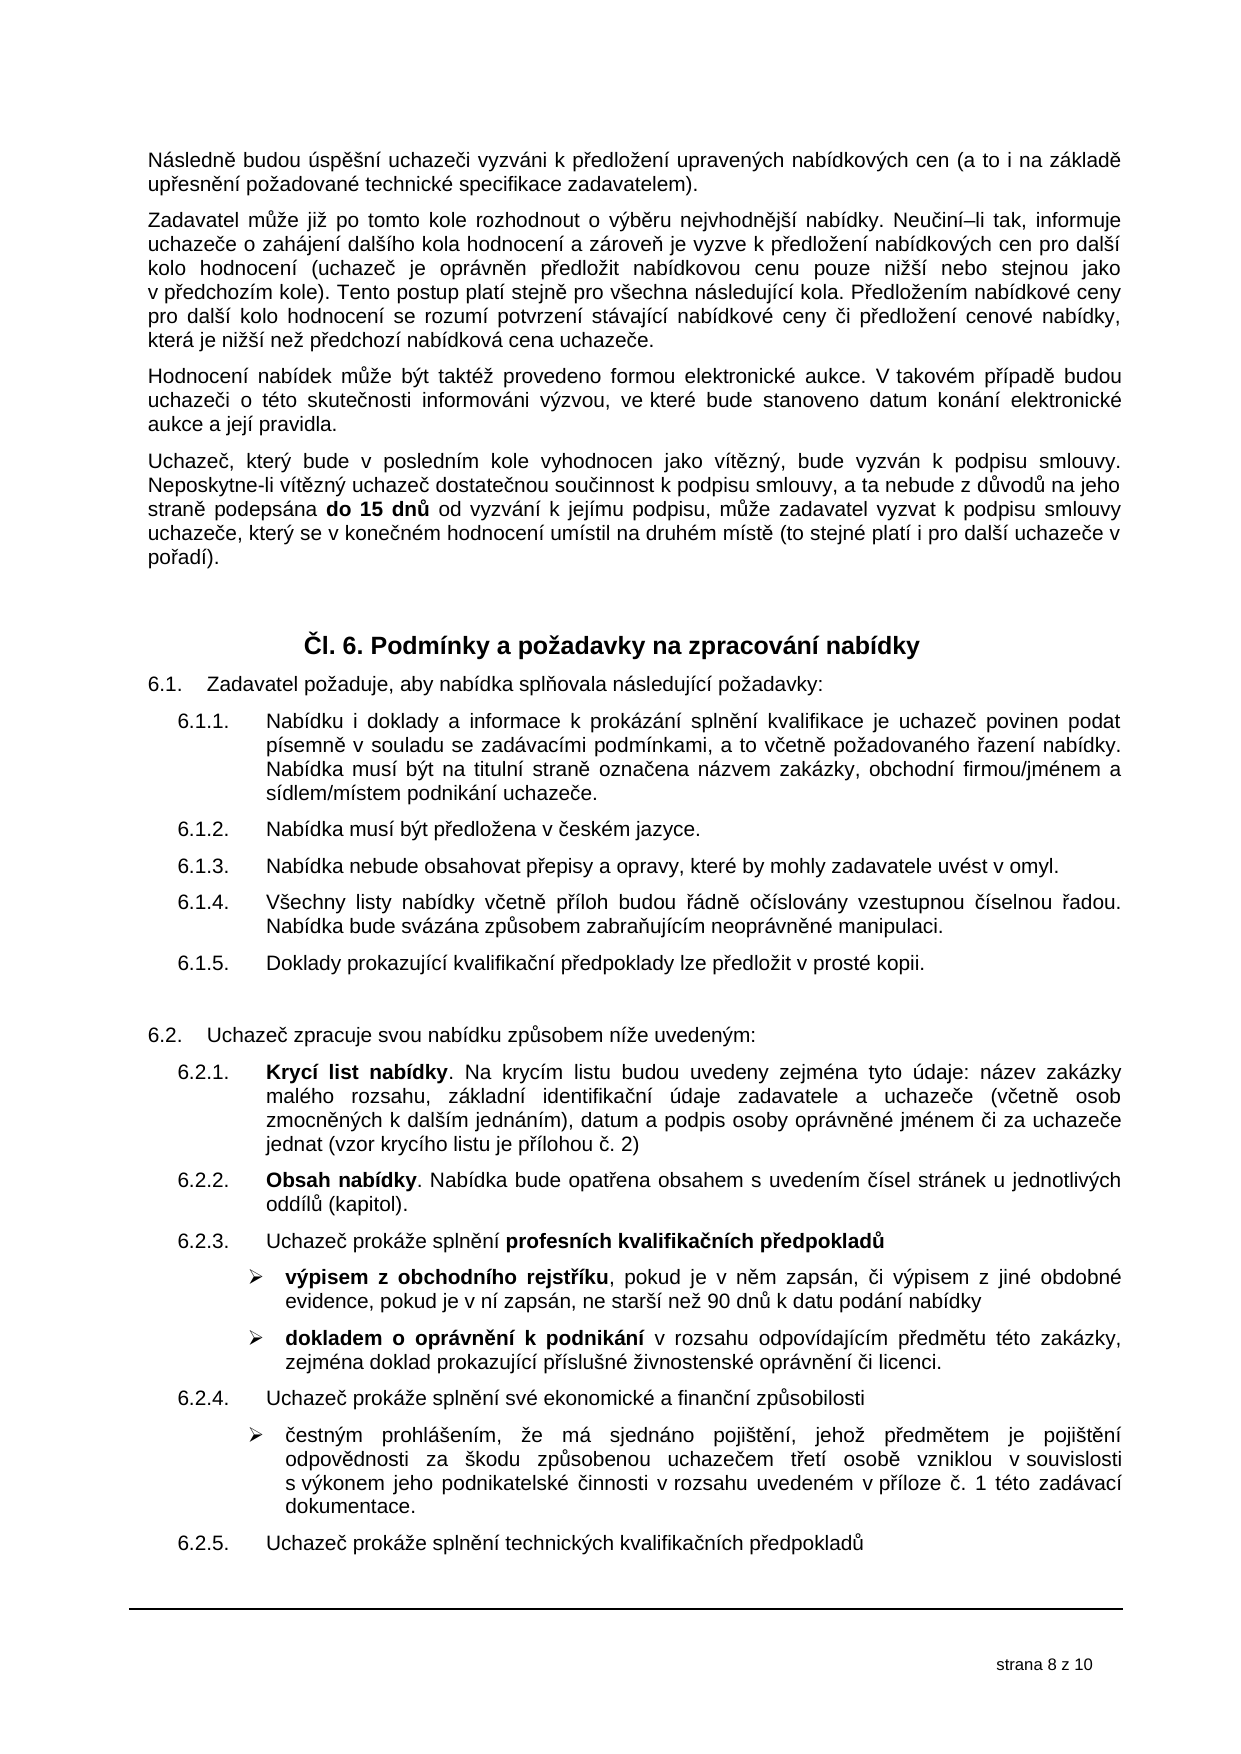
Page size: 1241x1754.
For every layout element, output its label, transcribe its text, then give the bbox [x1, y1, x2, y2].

list dokladem o oprávnění k podnikání v rozsahu odpovídajícím předmětu této zakázky, zejména doklad prokazující příslušné živnostenské oprávnění či licenci. [248, 1325, 1122, 1373]
text Podmínky a požadavky na zpracování nabídky [102, 631, 1122, 660]
text Krycí list nabídky. Na krycím listu budou uvedeny zejména tyto údaje: název zakázky malého rozsahu, základní identifikační údaje zadavatele a uchazeče (včetně osob zmocněných k dalším jednáním), datum a podpis osoby oprávněné jménem či za uchazeče jednat (vzor krycího listu je přílohou č. 2) [177, 1060, 1122, 1156]
text Uchazeč prokáže splnění technických kvalifikačních předpokladů [177, 1531, 1122, 1555]
text Nabídka musí být předložena v českém jazyce. [177, 817, 1122, 841]
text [148, 148, 1122, 196]
text Zadavatel může již po tomto kole rozhodnout o výběru nejvhodnější nabídky. Neučiní–li tak, informuje uchazeče o zahájení dalšího kola hodnocení a zároveň je vyzve k předložení nabídkových cen pro další kolo hodnocení (uchazeč je oprávněn předložit nabídkovou cenu pouze nižší nebo stejnou jako v předchozím kole). Tento postup platí stejně pro všechna následující kola. Předložením nabídkové ceny pro další kolo hodnocení se rozumí potvrzení stávající nabídkové ceny či předložení cenové nabídky, která je nižší než předchozí nabídková cena uchazeče. [148, 208, 1122, 352]
text Uchazeč prokáže splnění profesních kvalifikačních předpokladů [177, 1228, 1122, 1252]
text Uchazeč prokáže splnění své ekonomické a finanční způsobilosti [177, 1386, 1122, 1410]
text Nabídka nebude obsahovat přepisy a opravy, které by mohly zadavatele uvést v omyl. [177, 853, 1122, 877]
list čestným prohlášením, že má sjednáno pojištění, jehož předmětem je pojištění odpovědnosti za škodu způsobenou uchazečem třetí osobě vzniklou v souvislosti s výkonem jeho podnikatelské činnosti v rozsahu uvedeném v příloze č. 1 této zadávací dokumentace. [248, 1422, 1122, 1518]
text Hodnocení nabídek může být taktéž provedeno formou elektronické aukce. V takovém případě budou uchazeči o této skutečnosti informováni výzvou, ve které bude stanoveno datum konání elektronické aukce a její pravidla. [148, 364, 1122, 436]
text Všechny listy nabídky včetně příloh budou řádně očíslovány vzestupnou číselnou řadou. Nabídka bude svázána způsobem zabraňujícím neoprávněné manipulaci. [177, 890, 1122, 938]
text Doklady prokazující kvalifikační předpoklady lze předložit v prosté kopii. [177, 950, 1122, 974]
text Zadavatel požaduje, aby nabídka splňovala následující požadavky: [148, 672, 1122, 696]
list výpisem z obchodního rejstříku, pokud je v něm zapsán, či výpisem z jiné obdobné evidence, pokud je v ní zapsán, ne starší než 90 dnů k datu podání nabídky [248, 1265, 1122, 1313]
text Uchazeč zpracuje svou nabídku způsobem níže uvedeným: [148, 1023, 1122, 1047]
text Uchazeč, který bude v posledním kole vyhodnocen jako vítězný, bude vyzván k podpisu smlouvy. Neposkytne-li vítězný uchazeč dostatečnou součinnost k podpisu smlouvy, a ta nebude z důvodů na jeho straně podepsána do 15 dnů od vyzvání k jejímu podpisu, může zadavatel vyzvat k podpisu smlouvy uchazeče, který se v konečném hodnocení umístil na druhém místě (to stejné platí i pro další uchazeče v pořadí). [148, 449, 1122, 568]
text Nabídku i doklady a informace k prokázání splnění kvalifikace je uchazeč povinen podat písemně v souladu se zadávacími podmínkami, a to včetně požadovaného řazení nabídky. Nabídka musí být na titulní straně označena názvem zakázky, obchodní firmou/jménem a sídlem/místem podnikání uchazeče. [177, 709, 1122, 804]
text Obsah nabídky. Nabídka bude opatřena obsahem s uvedením čísel stránek u jednotlivých oddílů (kapitol). [177, 1168, 1122, 1216]
